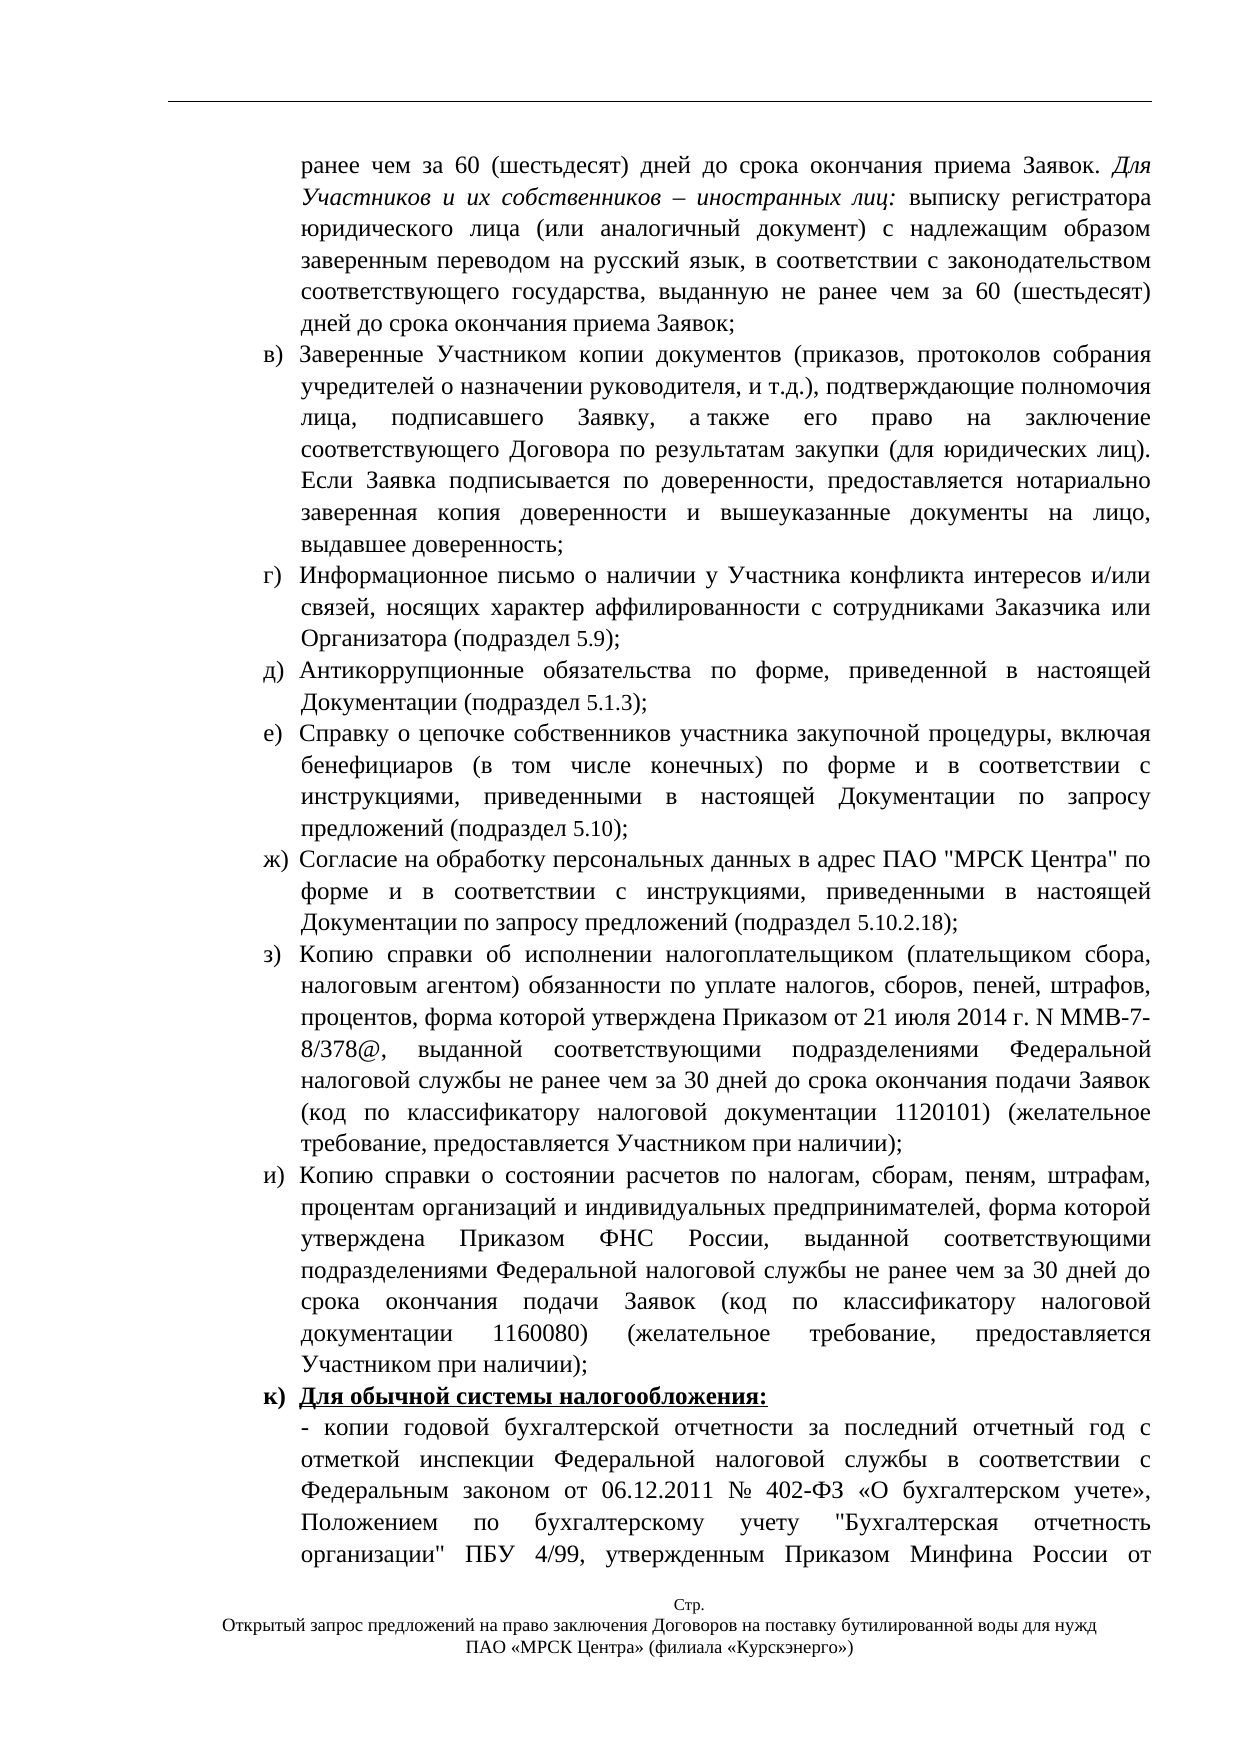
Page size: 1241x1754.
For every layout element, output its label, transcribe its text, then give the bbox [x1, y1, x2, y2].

list Заверенные Участником копии документов (приказов, протоколов собрания учредителей о назначении руководителя, и т.д.), подтверждающие полномочия лица, подписавшего Заявку, а также его право на заключение соответствующего Договора по результатам закупки (для юридических лиц). Если Заявка подписывается по доверенности, предоставляется нотариально заверенная копия доверенности и вышеуказанные документы на лицо, выдавшее доверенность; [263, 339, 1152, 557]
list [263, 150, 1152, 337]
list Для обычной системы налогообложения: [263, 1381, 1152, 1410]
list Согласие на обработку персональных данных в адрес ПАО "МРСК Центра" по форме и в соответствии с инструкциями, приведенными в настоящей Документации по запросу предложений (подраздел 5.11); [263, 844, 1152, 936]
list Копию справки об исполнении налогоплательщиком (плательщиком сбора, налоговым агентом) обязанности по уплате налогов, сборов, пеней, штрафов, процентов, форма которой утверждена Приказом от 21 июля 2014 г. N ММВ-7-8/378@, выданной соответствующими подразделениями Федеральной налоговой службы не ранее чем за 30 дней до срока окончания подачи Заявок (код по классификатору налоговой документации 1120101) (желательное требование, предоставляется Участником при наличии); [263, 939, 1152, 1157]
list Антикоррупционные обязательства по форме, приведенной в настоящей Документации (подраздел 5.1.3); [263, 655, 1152, 715]
list Копию справки о состоянии расчетов по налогам, сборам, пеням, штрафам, процентам организаций и индивидуальных предпринимателей, форма которой утверждена Приказом ФНС России, выданной соответствующими подразделениями Федеральной налоговой службы не ранее чем за 30 дней до срока окончания подачи Заявок (код по классификатору налоговой документации 1160080) (желательное требование, предоставляется Участником при наличии); [263, 1160, 1152, 1378]
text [301, 1412, 1152, 1567]
list Справку о цепочке собственников участника закупочной процедуры, включая бенефициаров (в том числе конечных) по форме и в соответствии с инструкциями, приведенными в настоящей Документации по запросу предложений (подраздел 5.10); [263, 718, 1152, 842]
list Информационное письмо о наличии у Участника конфликта интересов и/или связей, носящих характер аффилированности с сотрудниками Заказчика или Организатора (подраздел 5.9); [263, 560, 1152, 652]
